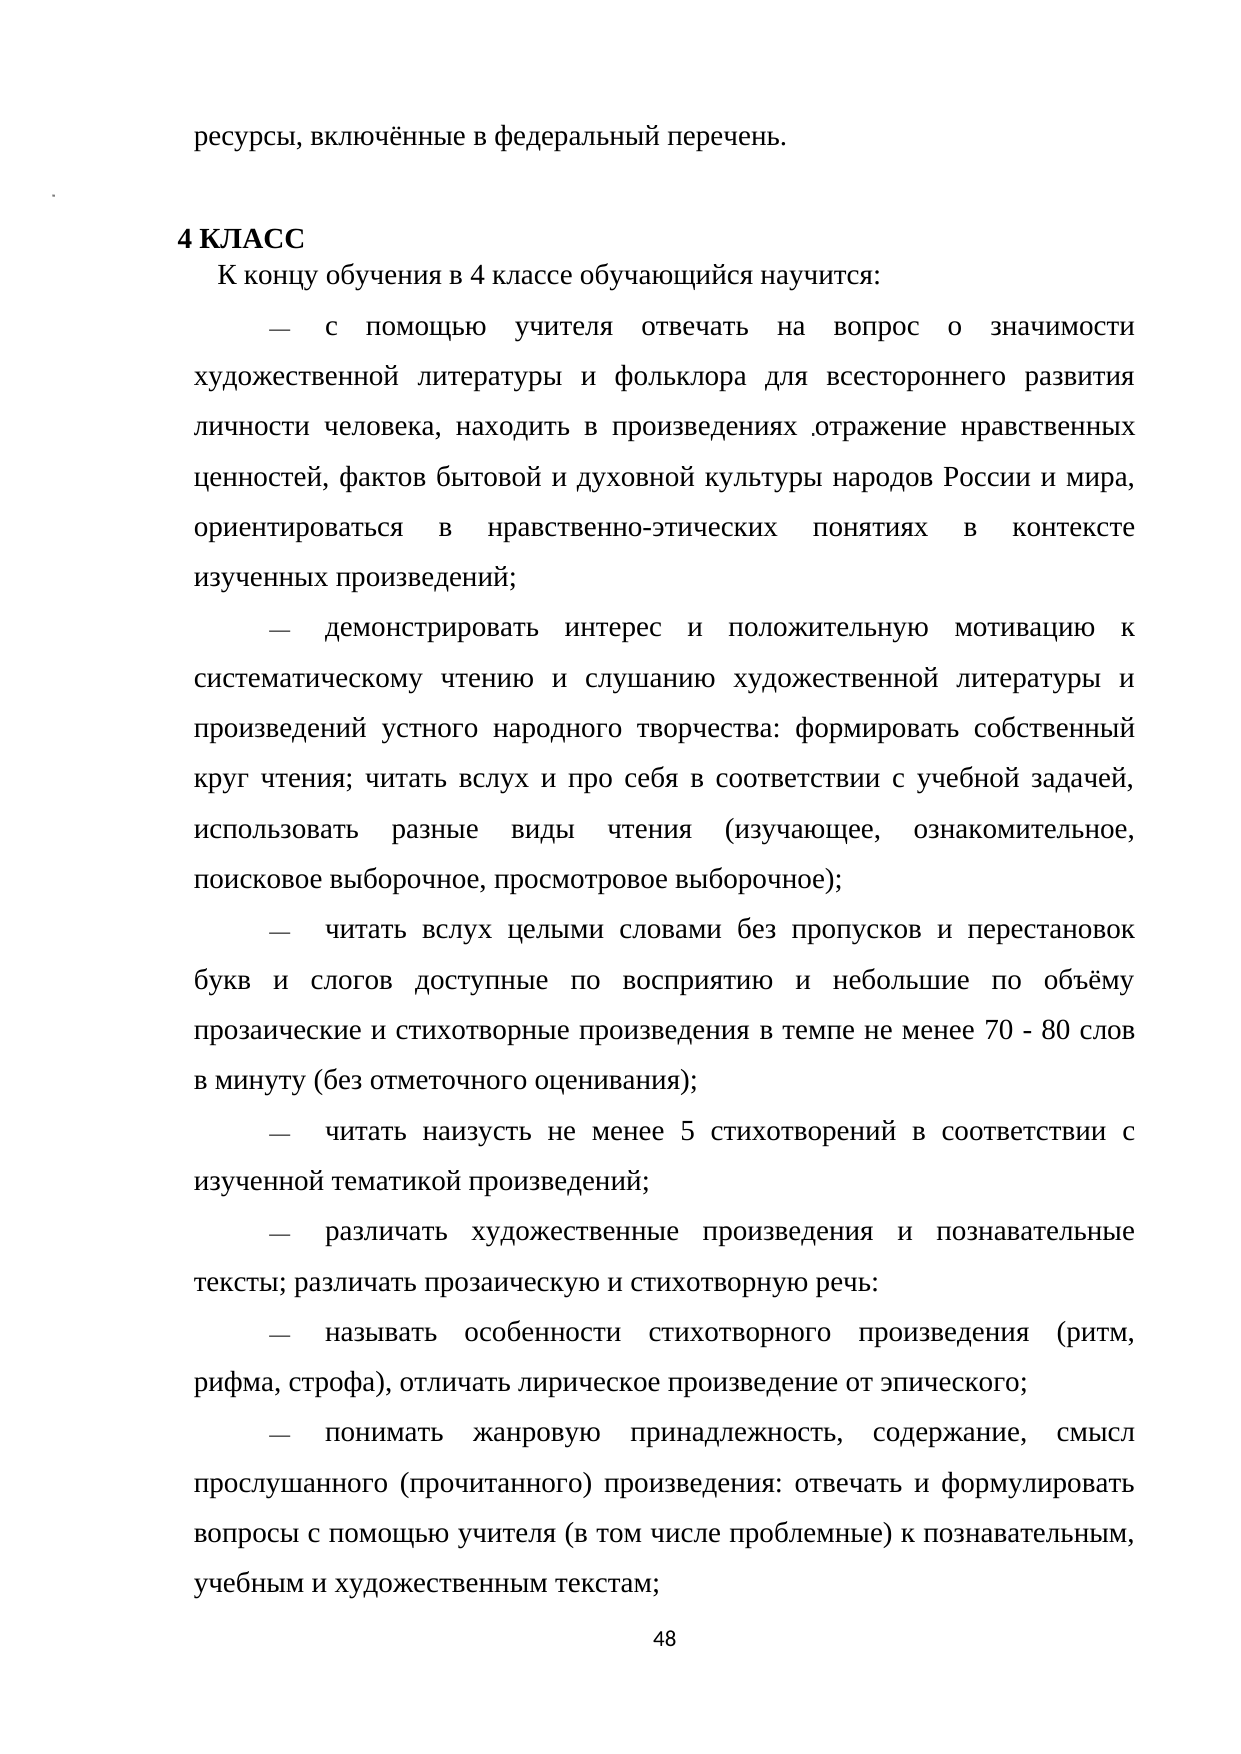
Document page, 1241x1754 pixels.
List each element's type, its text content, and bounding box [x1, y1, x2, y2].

list читать наизусть не менее 5 стихотворений в соответствии с изученной тематикой произведений; [193, 1113, 1135, 1197]
list с помощью учителя отвечать на вопрос о значимости художественной литературы и фольклора для всестороннего развития личности человека, находить в произведениях отражение нравственных ценностей, фактов бытовой и духовной культуры народов России и мира, ориентироваться в нравственно-этических понятиях в контексте изученных произведений; [193, 308, 1135, 593]
text К концу обучения в 4 классе обучающийся научится: [217, 257, 1152, 291]
list понимать жанровую принадлежность, содержание, смысл прослушанного (прочитанного) произведения: отвечать и формулировать вопросы с помощью учителя (в том числе проблемные) к познавательным, учебным и художественным текстам; [193, 1414, 1135, 1599]
list называть особенности стихотворного произведения (ритм, рифма, строфа), отличать лирическое произведение от эпического; [193, 1314, 1135, 1398]
subtitle 4 КЛАСС [177, 221, 1152, 255]
list демонстрировать интерес и положительную мотивацию к систематическому чтению и слушанию художественной литературы и произведений устного народного творчества: формировать собственный круг чтения; читать вслух и про себя в соответствии с учебной задачей, использовать разные виды чтения (изучающее, ознакомительное, поисковое выборочное, просмотровое выборочное); [193, 609, 1135, 895]
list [193, 118, 1135, 152]
list различать художественные произведения и познавательные тексты; различать прозаическую и стихотворную речь: [193, 1213, 1135, 1297]
list читать вслух целыми словами без пропусков и перестановок букв и слогов доступные по восприятию и небольшие по объёму прозаические и стихотворные произведения в темпе не менее 70 - 80 слов в минуту (без отметочного оценивания); [193, 911, 1135, 1096]
